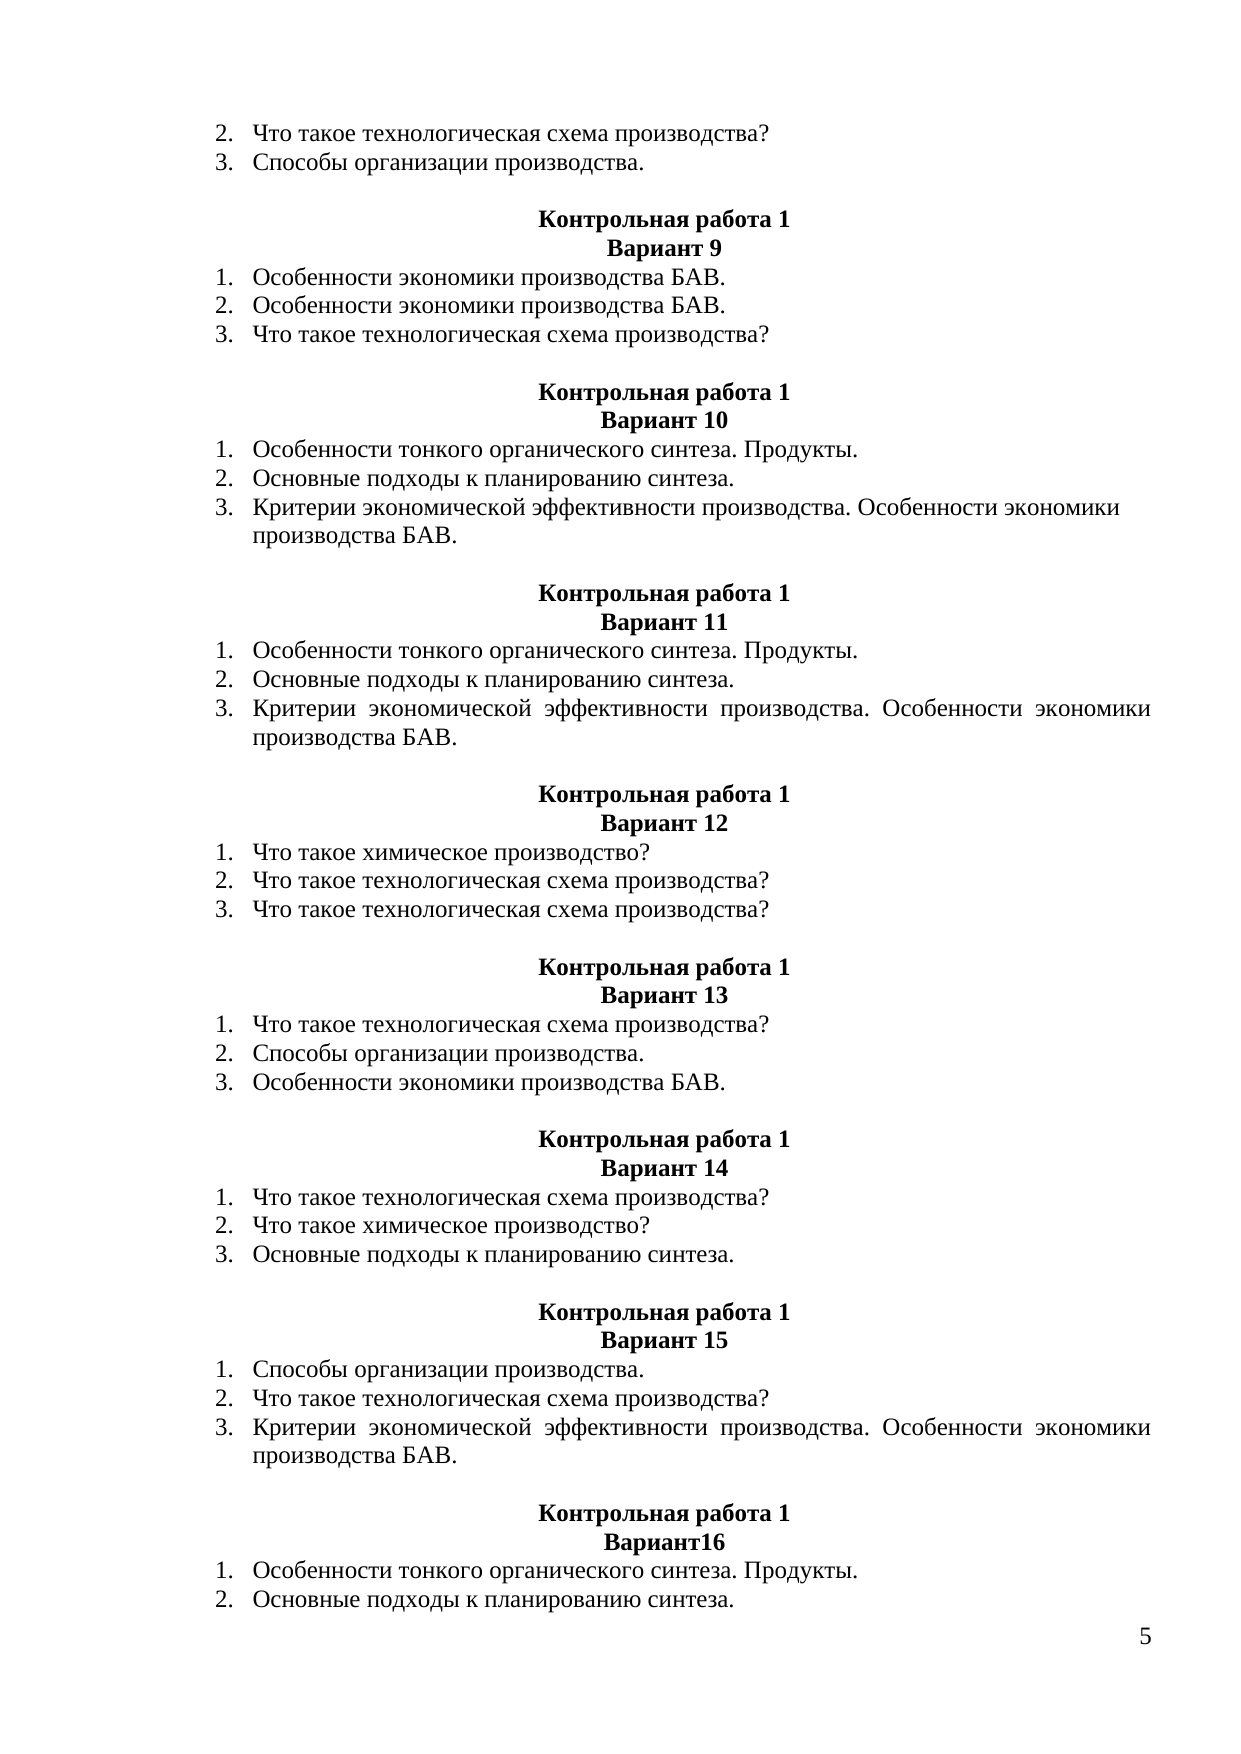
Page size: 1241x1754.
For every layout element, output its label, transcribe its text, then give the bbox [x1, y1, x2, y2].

list Критерии экономической эффективности производства. Особенности экономики производства БАВ. [215, 492, 1152, 549]
text Контрольная работа 1 [177, 1297, 1152, 1326]
list Критерии экономической эффективности производства. Особенности экономики производства БАВ. [215, 693, 1152, 751]
text Вариант 13 [177, 981, 1152, 1009]
text Контрольная работа 1 [177, 1124, 1152, 1153]
list Что такое химическое производство? [215, 1211, 1152, 1239]
text Вариант16 [177, 1527, 1152, 1556]
text Вариант 12 [177, 808, 1152, 837]
list Способы организации производства. [215, 1354, 1152, 1383]
list Что такое химическое производство? [215, 837, 1152, 866]
list Особенности экономики производства БАВ. [215, 262, 1152, 291]
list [215, 1412, 1152, 1469]
list Особенности экономики производства БАВ. [215, 1067, 1152, 1096]
list Что такое технологическая схема производства? [215, 1009, 1152, 1038]
list Что такое технологическая схема производства? [215, 1182, 1152, 1211]
text Вариант 15 [177, 1326, 1152, 1354]
text Вариант 14 [177, 1153, 1152, 1182]
list Основные подходы к планированию синтеза. [215, 664, 1152, 693]
text Контрольная работа 1 [177, 377, 1152, 406]
text Контрольная работа 1 [177, 578, 1152, 607]
list Особенности тонкого органического синтеза. Продукты. [215, 434, 1152, 463]
text Вариант 10 [177, 406, 1152, 434]
list Что такое технологическая схема производства? [215, 319, 1152, 348]
text Контрольная работа 1 [177, 204, 1152, 233]
list Особенности экономики производства БАВ. [215, 291, 1152, 319]
text Контрольная работа 1 [177, 779, 1152, 808]
list Особенности тонкого органического синтеза. Продукты. [215, 1556, 1152, 1584]
list Основные подходы к планированию синтеза. [215, 463, 1152, 492]
text Вариант 9 [177, 233, 1152, 262]
list Что такое технологическая схема производства? [215, 866, 1152, 894]
list Особенности тонкого органического синтеза. Продукты. [215, 636, 1152, 664]
list Что такое технологическая схема производства? [215, 894, 1152, 923]
text Контрольная работа 1 [177, 952, 1152, 981]
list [215, 1584, 1152, 1613]
list Что такое технологическая схема производства? [215, 118, 1152, 147]
text Контрольная работа 1 [177, 1498, 1152, 1527]
list Способы организации производства. [215, 147, 1152, 176]
list Что такое технологическая схема производства? [215, 1383, 1152, 1412]
list Основные подходы к планированию синтеза. [215, 1239, 1152, 1268]
text Вариант 11 [177, 607, 1152, 636]
list Способы организации производства. [215, 1038, 1152, 1067]
